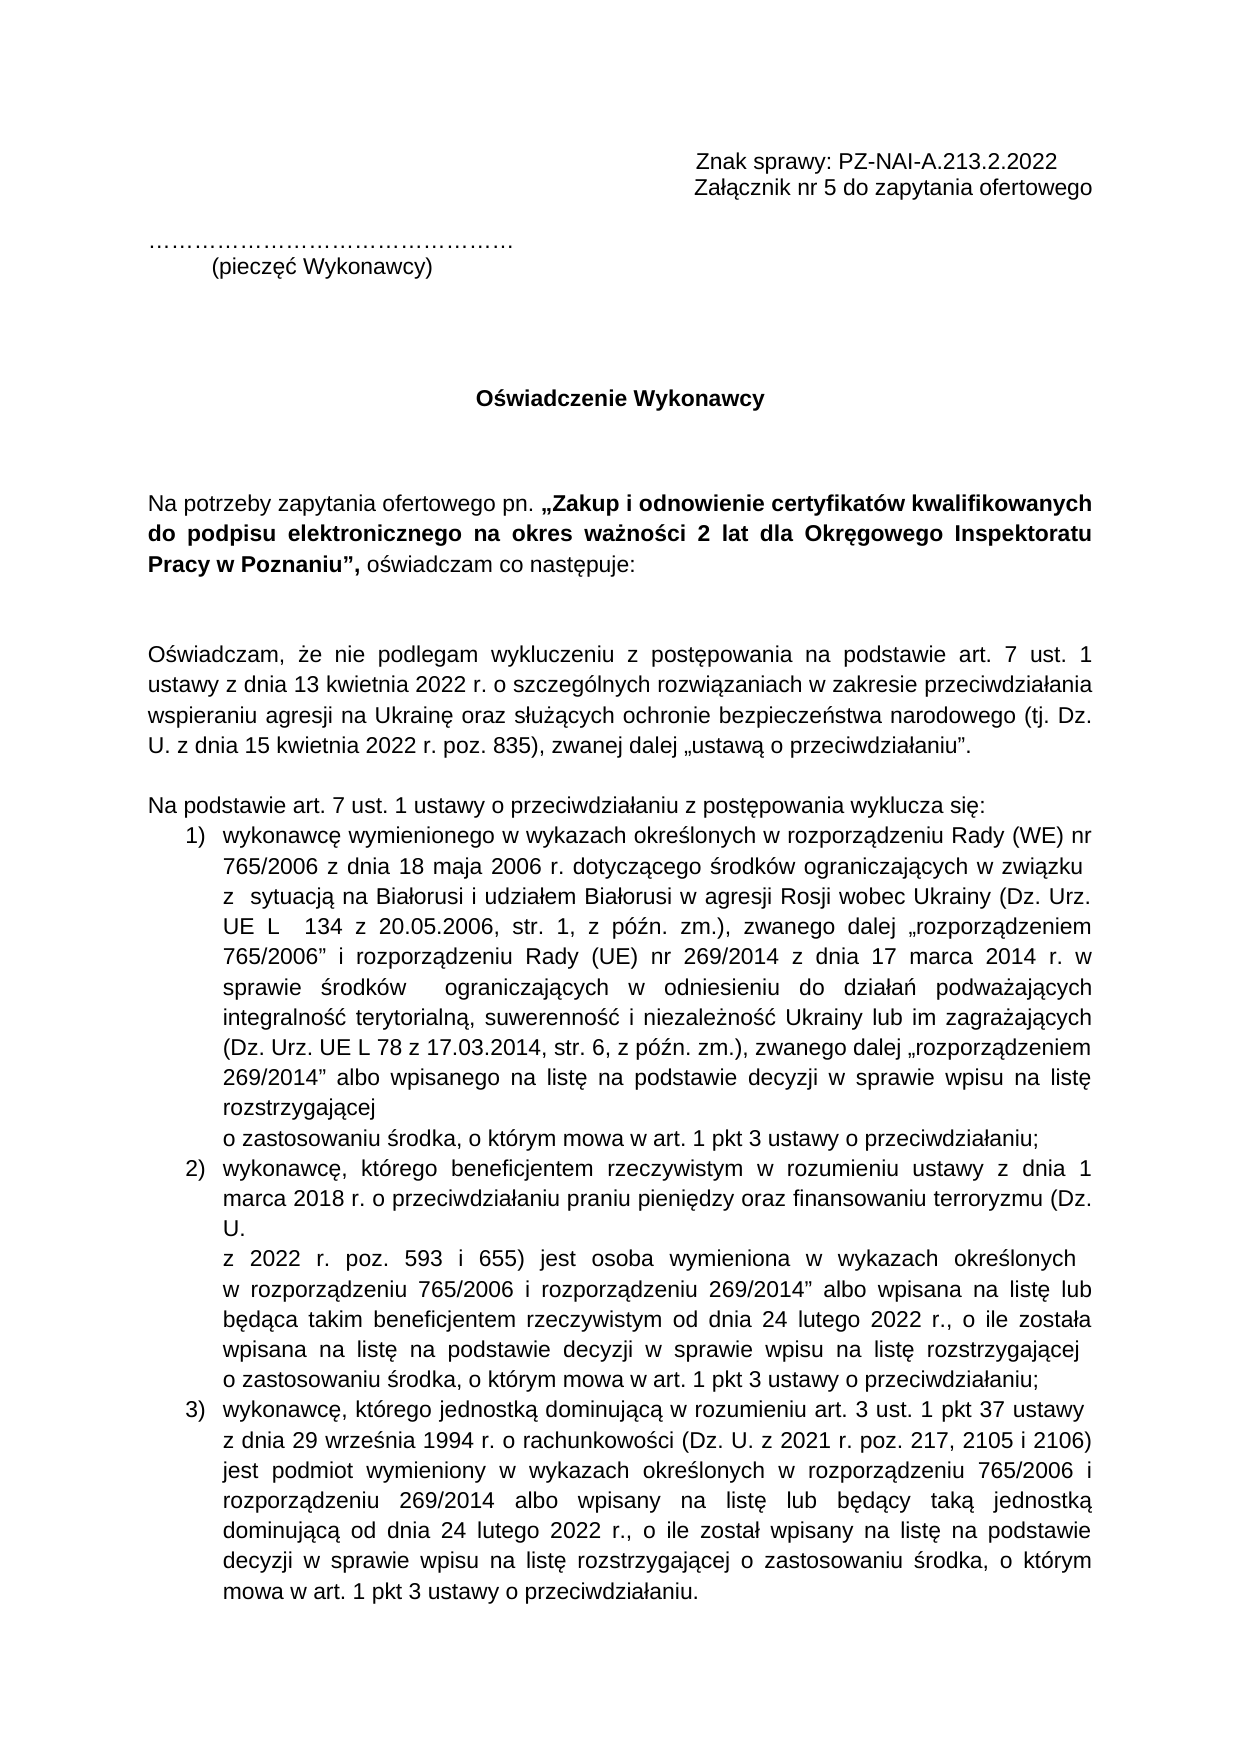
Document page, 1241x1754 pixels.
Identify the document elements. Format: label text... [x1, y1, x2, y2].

text Na podstawie art. 7 ust. 1 ustawy o przeciwdziałaniu z postępowania wyklucza się: [148, 792, 1093, 819]
text Znak sprawy: PZ-NAI-A.213.2.2022 [590, 148, 1093, 174]
text ………………………………………… [148, 227, 1093, 253]
text Oświadczenie Wykonawcy [148, 385, 1093, 411]
list wykonawcę, którego jednostką dominującą w rozumieniu art. 3 ust. 1 pkt 37 ustawy z dnia 29 września 1994 r. o rachunkowości (Dz. U. z 2021 r. poz. 217, 2105 i 2106) jest podmiot wymieniony w wykazach określonych w rozporządzeniu 765/2006 i rozporządzeniu 269/2014 albo wpisany na listę lub będący taką jednostką dominującą od dnia 24 lutego 2022 r., o ile został wpisany na listę na podstawie decyzji w sprawie wpisu na listę rozstrzygającej o zastosowaniu środka, o którym mowa w art. 1 pkt 3 ustawy o przeciwdziałaniu. [185, 1396, 1093, 1604]
text (pieczęć Wykonawcy) [148, 253, 1093, 279]
text Oświadczam, że nie podlegam wykluczeniu z postępowania na podstawie art. 7 ust. 1 ustawy z dnia 13 kwietnia 2022 r. o szczególnych rozwiązaniach w zakresie przeciwdziałania wspieraniu agresji na Ukrainę oraz służących ochronie bezpieczeństwa narodowego (tj. Dz. U. z dnia 15 kwietnia 2022 r. poz. 835), zwanej dalej „ustawą o przeciwdziałaniu”. [148, 641, 1093, 758]
text Załącznik nr 5 do zapytania ofertowego [148, 174, 1093, 200]
list wykonawcę, którego beneficjentem rzeczywistym w rozumieniu ustawy z dnia 1 marca 2018 r. o przeciwdziałaniu praniu pieniędzy oraz finansowaniu terroryzmu (Dz. U. z 2022 r. poz. 593 i 655) jest osoba wymieniona w wykazach określonych w rozporządzeniu 765/2006 i rozporządzeniu 269/2014” albo wpisana na listę lub będąca takim beneficjentem rzeczywistym od dnia 24 lutego 2022 r., o ile została wpisana na listę na podstawie decyzji w sprawie wpisu na listę rozstrzygającej o zastosowaniu środka, o którym mowa w art. 1 pkt 3 ustawy o przeciwdziałaniu; [185, 1155, 1093, 1393]
text Na potrzeby zapytania ofertowego pn. „Zakup i odnowienie certyfikatów kwalifikowanych do podpisu elektronicznego na okres ważności 2 lat dla Okręgowego Inspektoratu Pracy w Poznaniu”, oświadczam co następuje: [148, 490, 1093, 577]
list wykonawcę wymienionego w wykazach określonych w rozporządzeniu Rady (WE) nr 765/2006 z dnia 18 maja 2006 r. dotyczącego środków ograniczających w związku z sytuacją na Białorusi i udziałem Białorusi w agresji Rosji wobec Ukrainy (Dz. Urz. UE L 134 z 20.05.2006, str. 1, z późn. zm.), zwanego dalej „rozporządzeniem 765/2006” i rozporządzeniu Rady (UE) nr 269/2014 z dnia 17 marca 2014 r. w sprawie środków ograniczających w odniesieniu do działań podważających integralność terytorialną, suwerenność i niezależność Ukrainy lub im zagrażających (Dz. Urz. UE L 78 z 17.03.2014, str. 6, z późn. zm.), zwanego dalej „rozporządzeniem 269/2014” albo wpisanego na listę na podstawie decyzji w sprawie wpisu na listę rozstrzygającej o zastosowaniu środka, o którym mowa w art. 1 pkt 3 ustawy o przeciwdziałaniu; [185, 822, 1093, 1151]
